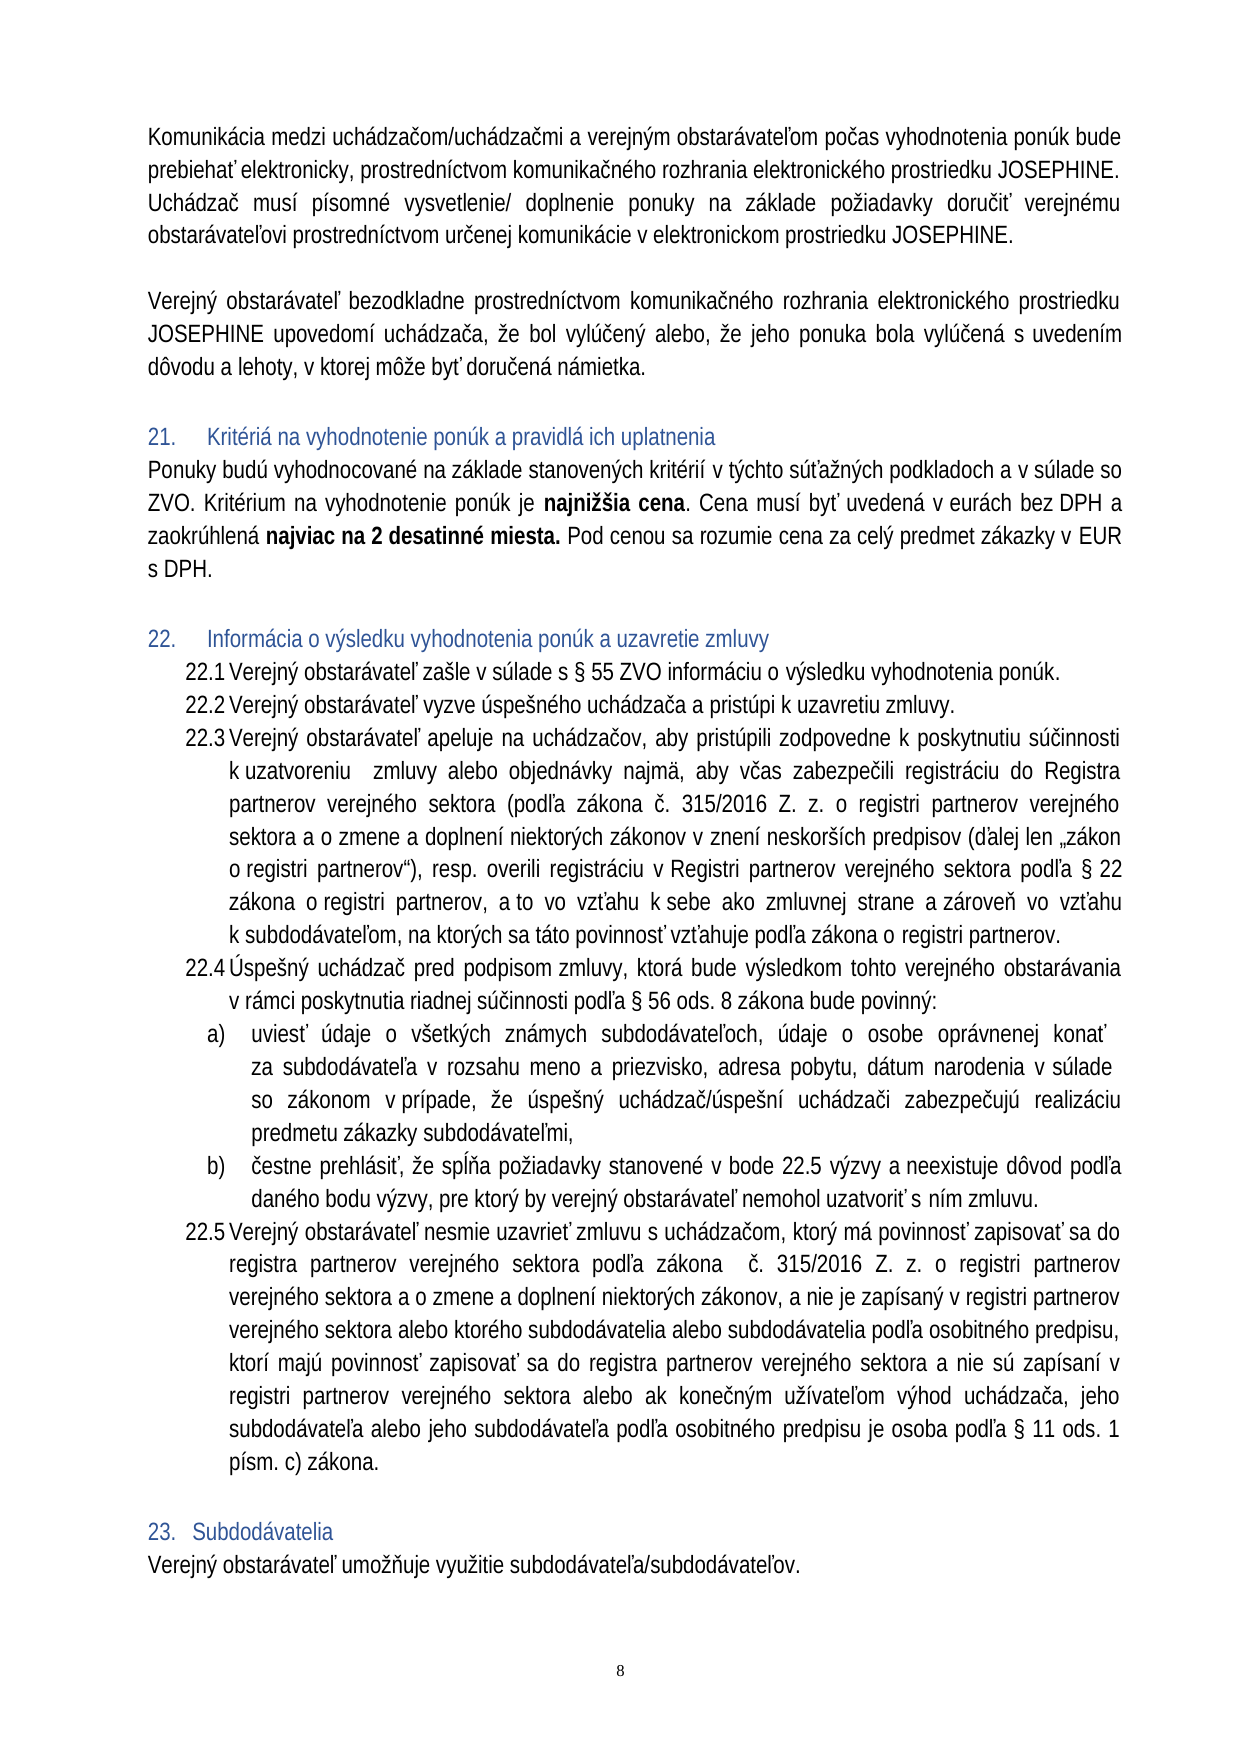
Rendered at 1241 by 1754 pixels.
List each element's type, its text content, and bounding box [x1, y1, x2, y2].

list Verejný obstarávateľ vyzve úspešného uchádzača a pristúpi k uzavretiu zmluvy. [185, 690, 1122, 718]
text Verejný obstarávateľ umožňuje využitie subdodávateľa/subdodávateľov. [148, 1550, 1122, 1578]
subtitle Subdodávatelia [148, 1517, 1122, 1546]
list Verejný obstarávateľ apeluje na uchádzačov, aby pristúpili zodpovedne k poskytnutiu súčinnosti k uzatvoreniu zmluvy alebo objednávky najmä, aby včas zabezpečili registráciu do Registra partnerov verejného sektora (podľa zákona č. 315/2016 Z. z. o registri partnerov verejného sektora a o zmene a doplnení niektorých zákonov v znení neskorších predpisov (ďalej len „zákon o registri partnerov“), resp. overili registráciu v Registri partnerov verejného sektora podľa § 22 zákona o registri partnerov, a to vo vzťahu k sebe ako zmluvnej strane a zároveň vo vzťahu k subdodávateľom, na ktorých sa táto povinnosť vzťahuje podľa zákona o registri partnerov. [185, 723, 1122, 949]
list Verejný obstarávateľ zašle v súlade s § 55 ZVO informáciu o výsledku vyhodnotenia ponúk. [185, 657, 1122, 686]
list Komunikácia medzi uchádzačom/uchádzačmi a verejným obstarávateľom počas vyhodnotenia ponúk bude prebiehať elektronicky, prostredníctvom komunikačného rozhrania elektronického prostriedku JOSEPHINE. Uchádzač musí písomné vysvetlenie/ doplnenie ponuky na základe požiadavky doručiť verejnému obstarávateľovi prostredníctvom určenej komunikácie v elektronickom prostriedku JOSEPHINE. [148, 122, 1122, 249]
list Verejný obstarávateľ bezodkladne prostredníctvom komunikačného rozhrania elektronického prostriedku JOSEPHINE upovedomí uchádzača, že bol vylúčený alebo, že jeho ponuka bola vylúčená s uvedením dôvodu a lehoty, v ktorej môže byť doručená námietka. [148, 286, 1122, 381]
list čestne prehlásiť, že spĺňa požiadavky stanovené v bode 22.5 výzvy a neexistuje dôvod podľa daného bodu výzvy, pre ktorý by verejný obstarávateľ nemohol uzatvoriť s ním zmluvu. [207, 1151, 1122, 1212]
subtitle Informácia o výsledku vyhodnotenia ponúk a uzavretie zmluvy [148, 624, 1122, 653]
list Verejný obstarávateľ nesmie uzavrieť zmluvu s uchádzačom, ktorý má povinnosť zapisovať sa do registra partnerov verejného sektora podľa zákona č. 315/2016 Z. z. o registri partnerov verejného sektora a o zmene a doplnení niektorých zákonov, a nie je zapísaný v registri partnerov verejného sektora alebo ktorého subdodávatelia alebo subdodávatelia podľa osobitného predpisu, ktorí majú povinnosť zapisovať sa do registra partnerov verejného sektora a nie sú zapísaní v registri partnerov verejného sektora alebo ak konečným užívateľom výhod uchádzača, jeho subdodávateľa alebo jeho subdodávateľa podľa osobitného predpisu je osoba podľa § 11 ods. 1 písm. c) zákona. [185, 1217, 1122, 1476]
subtitle Kritériá na vyhodnotenie ponúk a pravidlá ich uplatnenia [148, 422, 1122, 451]
list Úspešný uchádzač pred podpisom zmluvy, ktorá bude výsledkom tohto verejného obstarávania v rámci poskytnutia riadnej súčinnosti podľa § 56 ods. 8 zákona bude povinný: [185, 953, 1122, 1015]
list uviesť údaje o všetkých známych subdodávateľoch, údaje o osobe oprávnenej konať za subdodávateľa v rozsahu meno a priezvisko, adresa pobytu, dátum narodenia v súlade so zákonom v prípade, že úspešný uchádzač/úspešní uchádzači zabezpečujú realizáciu predmetu zákazky subdodávateľmi, [207, 1019, 1122, 1146]
text Ponuky budú vyhodnocované na základe stanovených kritérií v týchto súťažných podkladoch a v súlade so ZVO. Kritérium na vyhodnotenie ponúk je najnižšia cena. Cena musí byť uvedená v eurách bez DPH a zaokrúhlená najviac na 2 desatinné miesta. Pod cenou sa rozumie cena za celý predmet zákazky v EUR s DPH. [148, 455, 1122, 583]
